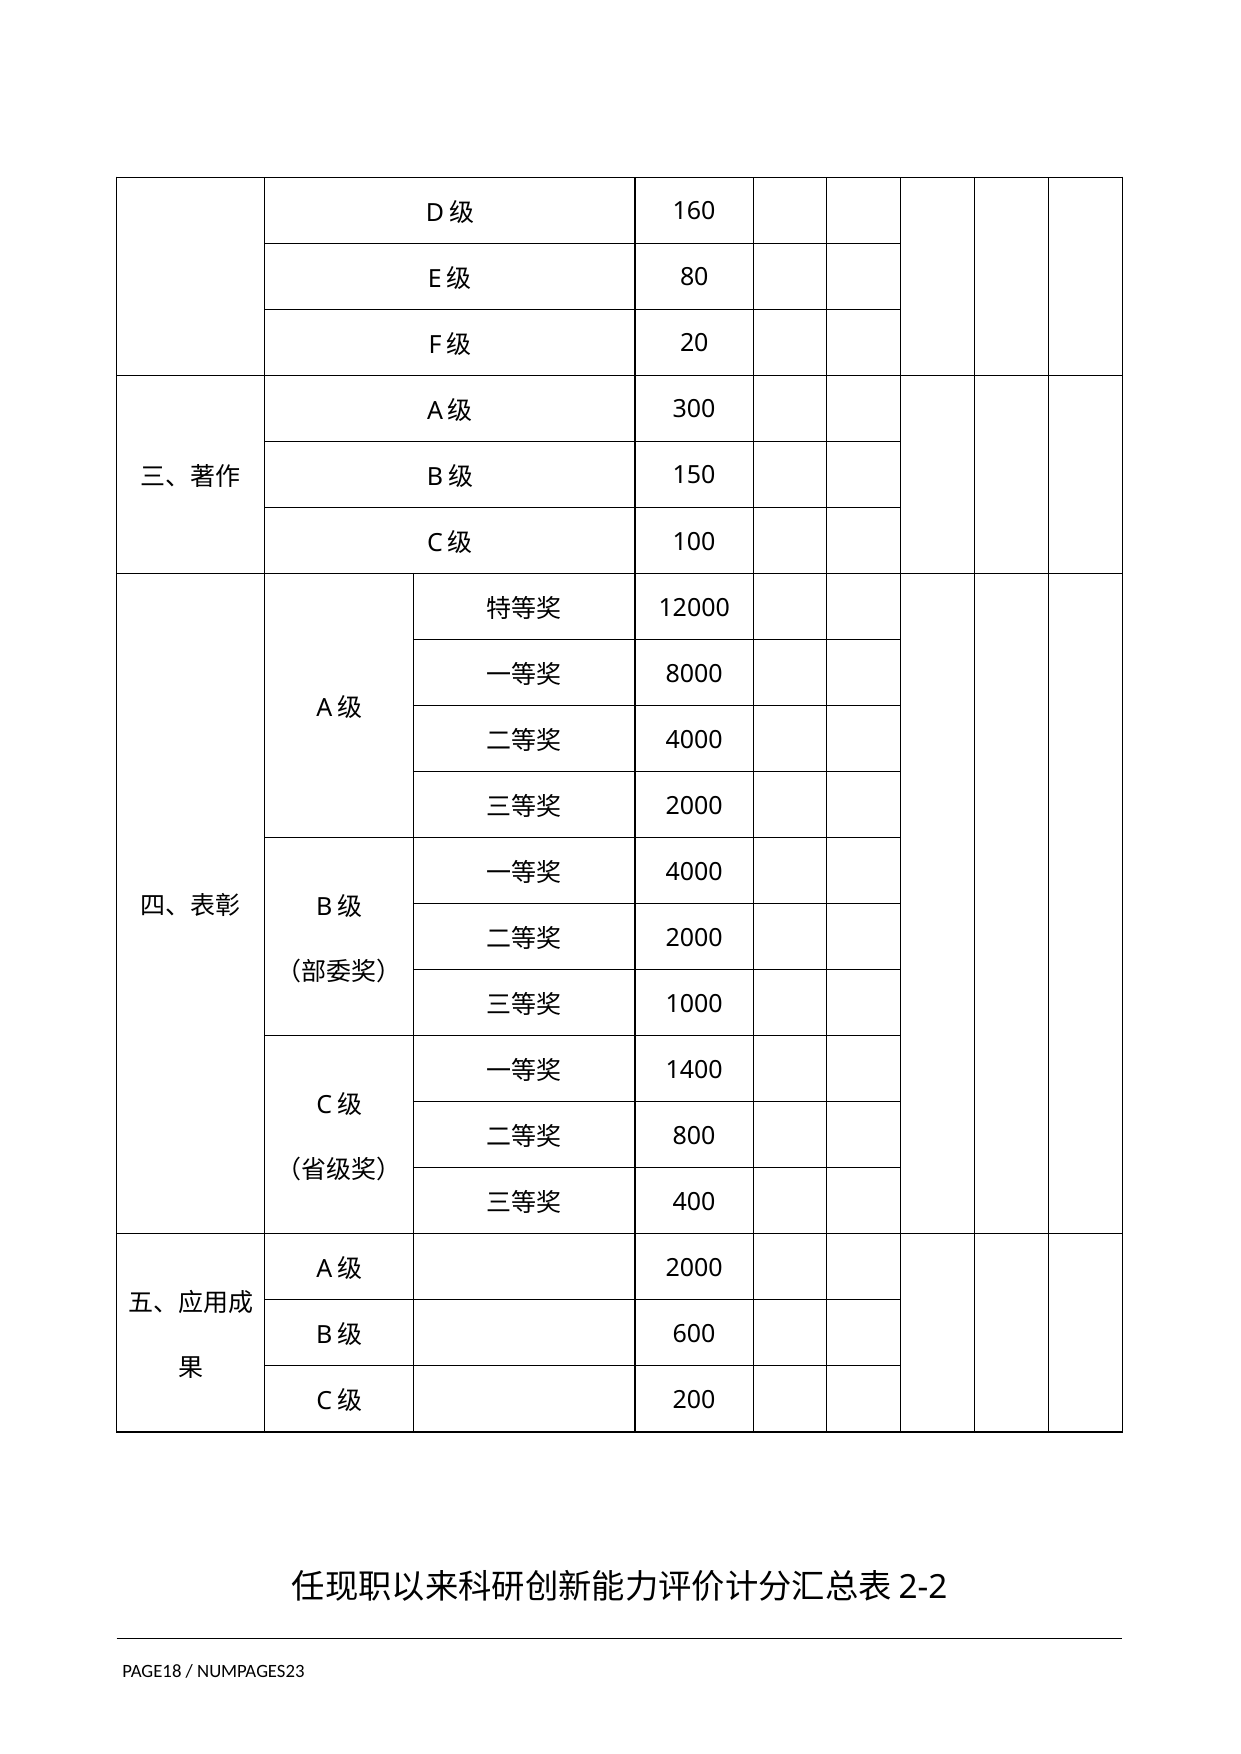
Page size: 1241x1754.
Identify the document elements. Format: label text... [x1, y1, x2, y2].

table_cell [754, 1168, 826, 1233]
table_cell 80 [636, 244, 753, 309]
table_cell 三等奖 [414, 970, 634, 1035]
table_cell [975, 376, 1048, 573]
table_cell D级 [265, 178, 634, 243]
table_cell [754, 1102, 826, 1167]
table_cell A级 [265, 376, 634, 441]
table_cell 8000 [636, 640, 753, 705]
table_cell [754, 904, 826, 969]
table_cell B级 [265, 442, 634, 507]
table_cell [827, 1168, 900, 1233]
table_cell [827, 1300, 900, 1365]
table_cell [1049, 574, 1122, 1233]
table_cell [827, 970, 900, 1035]
table_cell 800 [636, 1102, 753, 1167]
table_cell [414, 1366, 634, 1431]
table_cell [754, 178, 826, 243]
table_cell [827, 706, 900, 771]
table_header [117, 1530, 1122, 1638]
table_cell [901, 574, 974, 1233]
table_cell 一等奖 [414, 838, 634, 903]
table_cell 100 [636, 508, 753, 573]
table_cell 三等奖 [414, 1168, 634, 1233]
table_cell A级 [265, 1234, 413, 1299]
table_cell 2000 [636, 772, 753, 837]
table_cell [827, 442, 900, 507]
table_cell B级 （部委奖） [265, 838, 413, 1035]
table_cell [754, 508, 826, 573]
table_cell 特等奖 [414, 574, 634, 639]
table_cell [827, 838, 900, 903]
table_cell 160 [636, 178, 753, 243]
table_cell 三、著作 [117, 376, 264, 573]
table_cell [754, 640, 826, 705]
table_cell [827, 574, 900, 639]
table_cell 二等奖 [414, 706, 634, 771]
table_cell [1049, 1234, 1122, 1431]
table_cell [754, 970, 826, 1035]
table_cell [827, 508, 900, 573]
table_cell C级 （省级奖） [265, 1036, 413, 1233]
table_cell [827, 1234, 900, 1299]
table_cell 2000 [636, 904, 753, 969]
table_cell 1400 [636, 1036, 753, 1101]
table_cell F级 [265, 310, 634, 375]
table_cell 五、应用成果 [117, 1234, 264, 1431]
table_cell [827, 904, 900, 969]
table_cell [754, 1234, 826, 1299]
table_cell [901, 376, 974, 573]
table_cell B级 [265, 1300, 413, 1365]
table_cell 2000 [636, 1234, 753, 1299]
table_cell [1049, 376, 1122, 573]
table_cell [975, 574, 1048, 1233]
table_cell [827, 1366, 900, 1431]
table_cell 二等奖 [414, 1102, 634, 1167]
table_cell 三等奖 [414, 772, 634, 837]
table_cell [754, 1036, 826, 1101]
table_cell [754, 310, 826, 375]
table_cell 12000 [636, 574, 753, 639]
table_cell [754, 1366, 826, 1431]
table_cell [754, 1300, 826, 1365]
table_cell 400 [636, 1168, 753, 1233]
table_cell [827, 244, 900, 309]
table_cell [975, 1234, 1048, 1431]
table_cell E级 [265, 244, 634, 309]
table_cell 4000 [636, 706, 753, 771]
table_cell [414, 1234, 634, 1299]
table_cell [754, 442, 826, 507]
table_cell [827, 640, 900, 705]
table_cell [827, 310, 900, 375]
table_cell [754, 706, 826, 771]
table_cell [754, 244, 826, 309]
table_cell C级 [265, 508, 634, 573]
table_cell [827, 1036, 900, 1101]
table_cell [754, 772, 826, 837]
table_cell [827, 772, 900, 837]
table_cell [827, 376, 900, 441]
table_cell 300 [636, 376, 753, 441]
table_cell 1000 [636, 970, 753, 1035]
table_cell C级 [265, 1366, 413, 1431]
table_cell 4000 [636, 838, 753, 903]
table_cell [754, 376, 826, 441]
table_cell A级 [265, 574, 413, 837]
table_cell [901, 1234, 974, 1431]
table_cell 二等奖 [414, 904, 634, 969]
table_cell [754, 574, 826, 639]
table_cell [754, 838, 826, 903]
table_cell [414, 1300, 634, 1365]
table_cell 四、表彰 [117, 574, 264, 1233]
table_cell 600 [636, 1300, 753, 1365]
table_cell [827, 178, 900, 243]
table_cell 200 [636, 1366, 753, 1431]
table_cell [827, 1102, 900, 1167]
table_cell 一等奖 [414, 1036, 634, 1101]
table_cell 20 [636, 310, 753, 375]
table_cell 一等奖 [414, 640, 634, 705]
table_cell 150 [636, 442, 753, 507]
